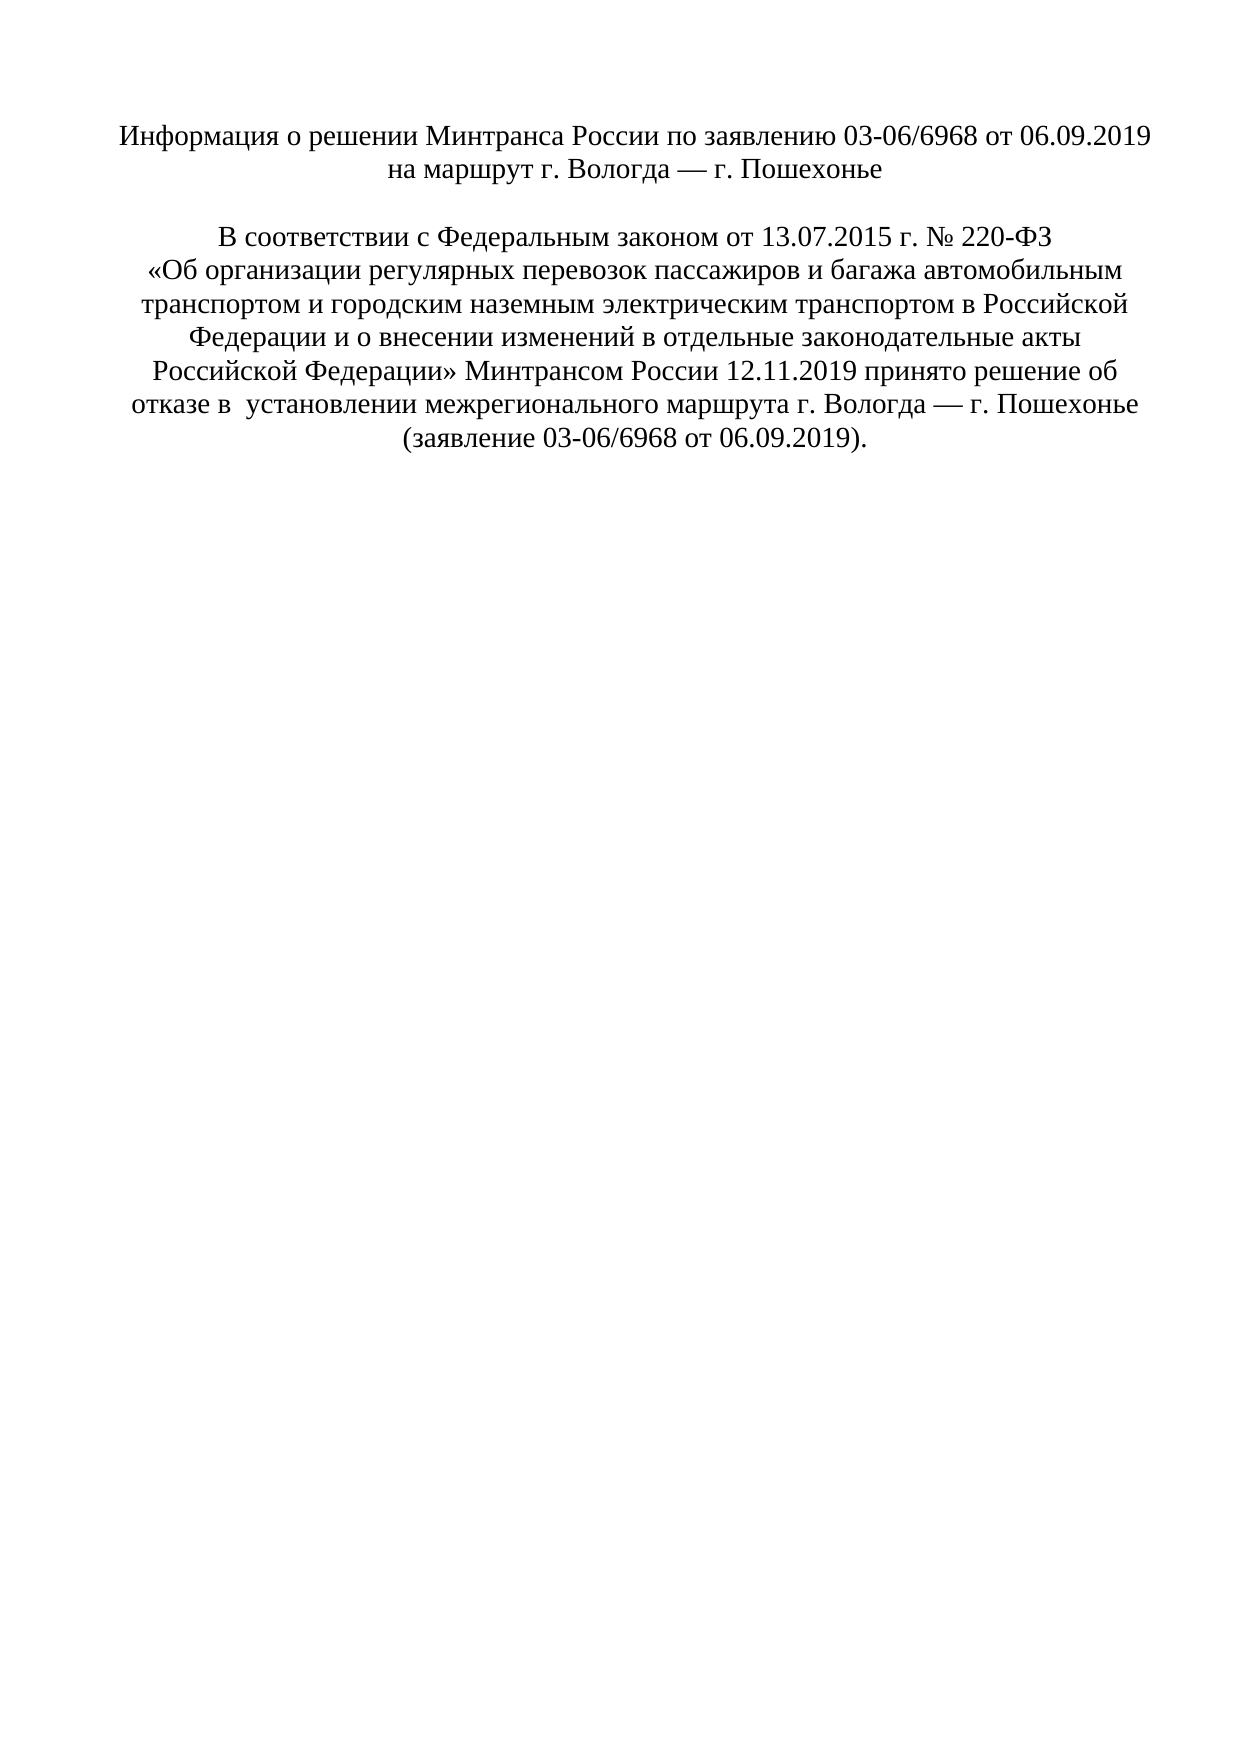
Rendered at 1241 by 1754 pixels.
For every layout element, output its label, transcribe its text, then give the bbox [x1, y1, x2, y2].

text В соответствии с Федеральным законом от 13.07.2015 г. № 220-ФЗ «Об организации регулярных перевозок пассажиров и багажа автомобильным транспортом и городским наземным электрическим транспортом в Российской Федерации и о внесении изменений в отдельные законодательные акты Российской Федерации» Минтрансом России 12.11.2019 принято решение об отказе в установлении межрегионального маршрута г. Вологда — г. Пошехонье (заявление 03-06/6968 от 06.09.2019). [118, 219, 1152, 453]
text Информация о решении Минтранса России по заявлению 03-06/6968 от 06.09.2019 на маршрут г. Вологда — г. Пошехонье [118, 118, 1152, 185]
